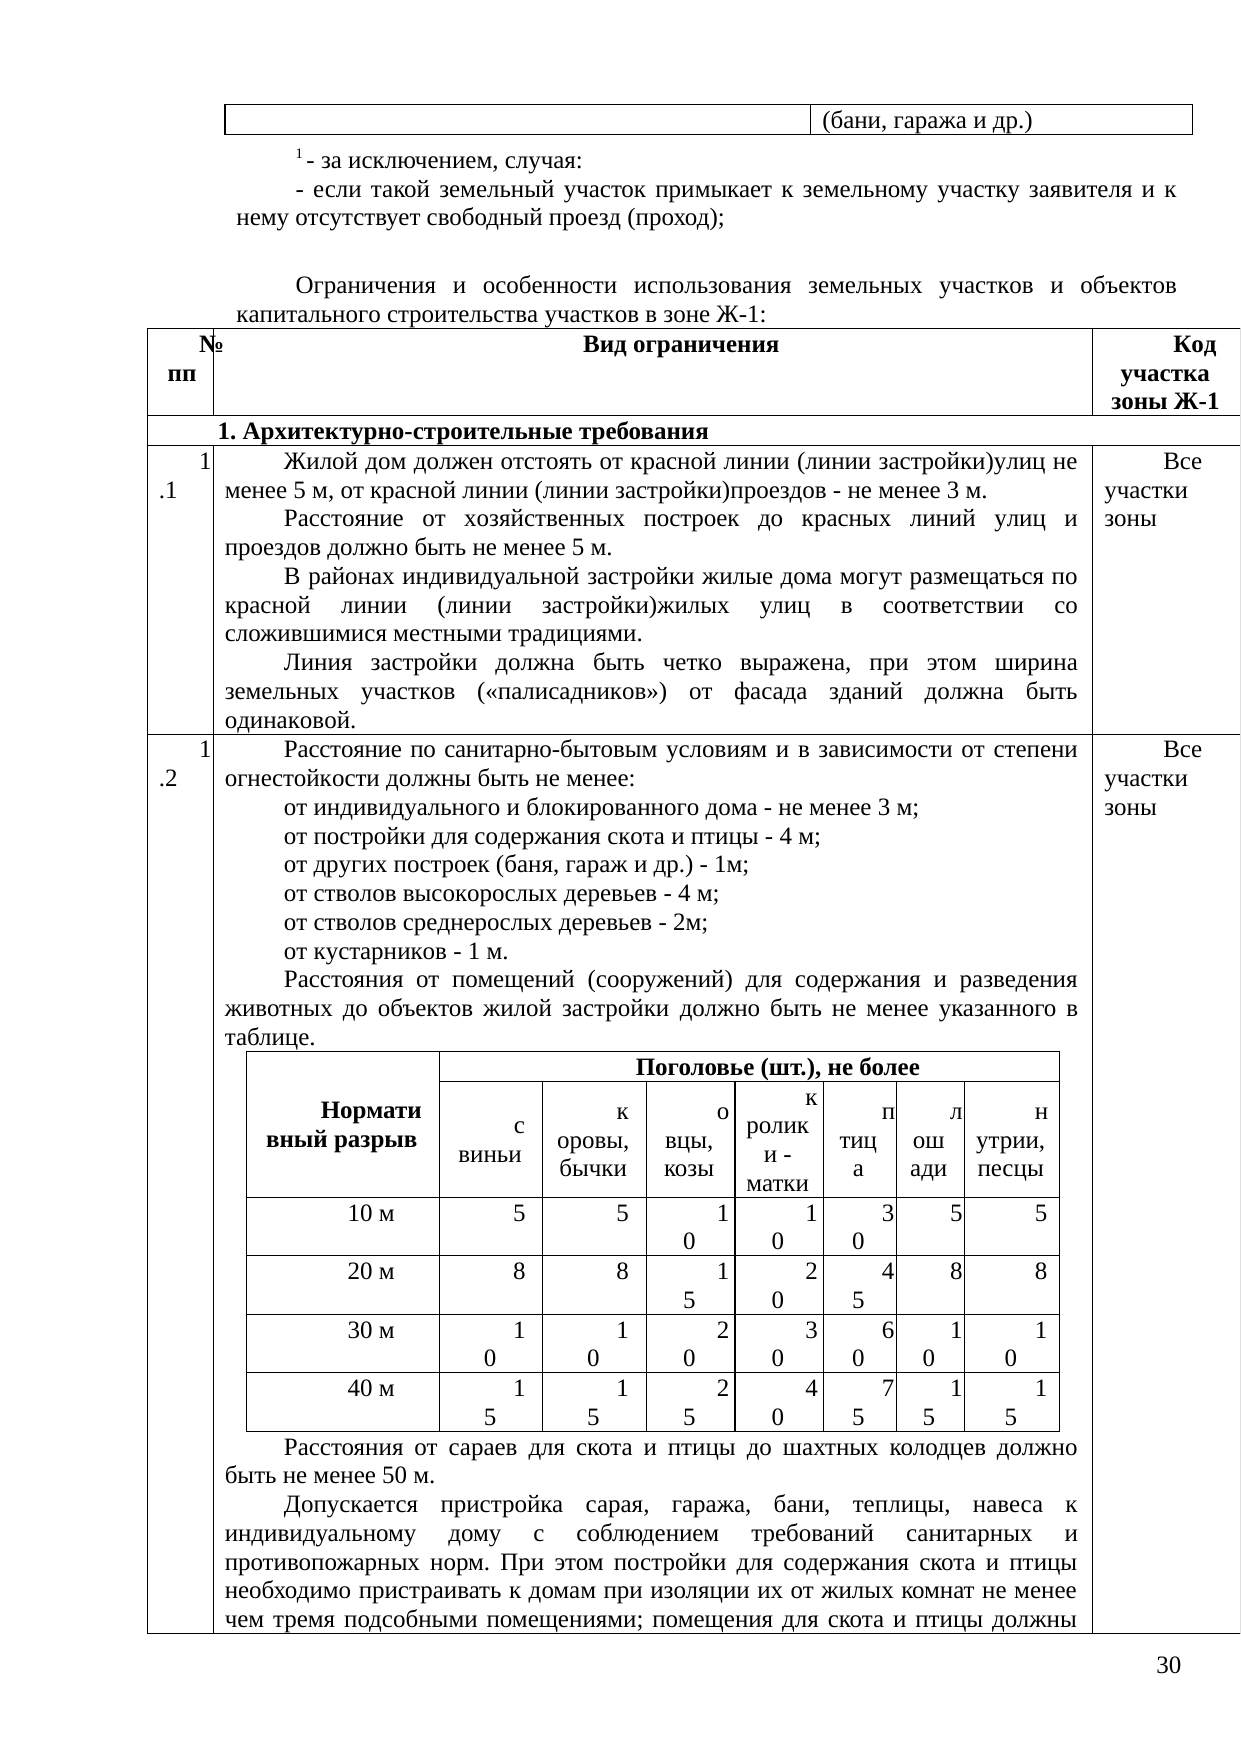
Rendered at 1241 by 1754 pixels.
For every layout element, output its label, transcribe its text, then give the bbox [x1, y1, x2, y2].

table_cell Все участки зоны [1093, 446, 1240, 733]
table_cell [214, 735, 1092, 1633]
table_cell Все участки зоны [1093, 735, 1240, 1633]
table_cell Жилой дом должен отстоять от красной линии (линии застройки)улиц не менее 5 м, от красной линии (линии застройки)проездов - не менее . Расстояние от хозяйственных построек до красных линий улиц и проездов должно быть не менее . В районах индивидуальной застройки жилые дома могут размещаться по красной линии (линии застройки)жилых улиц в соответствии со сложившимися местными традициями. Линия застройки должна быть четко выражена, при этом ширина земельных участков («палисадников») от фасада зданий должна быть одинаковой. [214, 446, 1092, 733]
text Ограничения и особенности использования земельных участков и объектов капитального строительства участков в зоне Ж-1: [236, 270, 1178, 328]
table_cell 1.2 [148, 735, 213, 1633]
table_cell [811, 105, 1192, 133]
table_cell 1. Архитектурно-строительные требования [148, 416, 1240, 445]
table_cell 1.1 [148, 446, 213, 733]
text - если такой земельный участок примыкает к земельному участку заявителя и к нему отсутствует свободный проезд (проход); [236, 174, 1178, 231]
text 1 - за исключением, случая: [236, 145, 1178, 174]
table_header Код участка зоны Ж-1 [1093, 329, 1240, 415]
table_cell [226, 105, 810, 133]
table_header Вид ограничения [214, 329, 1092, 415]
table_header № пп [148, 329, 213, 415]
